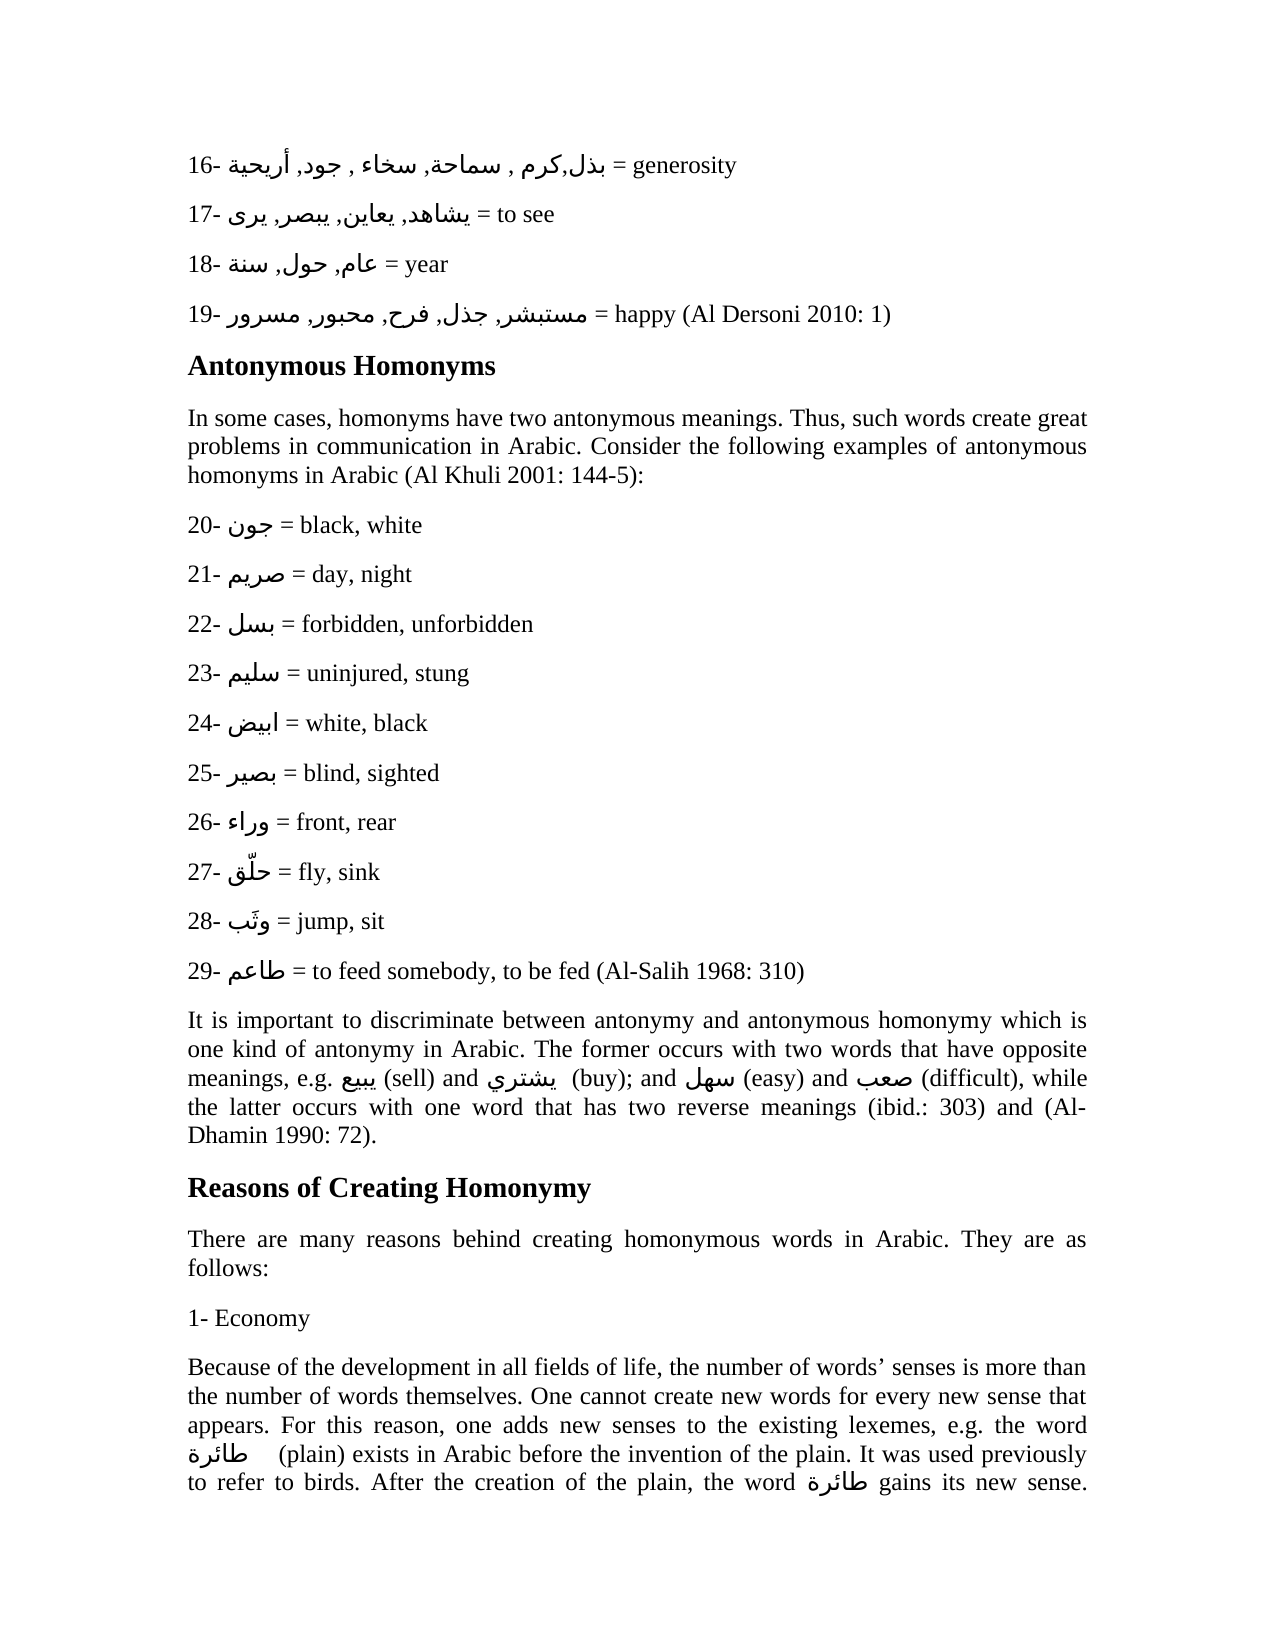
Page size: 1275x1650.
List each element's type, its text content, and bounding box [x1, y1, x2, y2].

text In some cases, homonyms have two antonymous meanings. Thus, such words create great problems in communication in Arabic. Consider the following examples of antonymous homonyms in Arabic (Al Khuli 2001: 144-5): [187, 403, 1088, 489]
text 26- وراء = front, rear [187, 807, 1088, 836]
text 1- Economy [187, 1303, 1088, 1332]
text 21- صريم = day, night [187, 559, 1088, 588]
text There are many reasons behind creating homonymous words in Arabic. They are as follows: [187, 1224, 1088, 1282]
text 22- بسل = forbidden, unforbidden [187, 609, 1088, 638]
text 29- طاعم = to feed somebody, to be fed (Al-Salih 1968: 310) [187, 956, 1088, 985]
text 16- بذل,كرم , سماحة, سخاء , جود, أريحية = generosity [187, 150, 1088, 179]
text 28- وثَب = jump, sit [187, 906, 1088, 935]
text 18- عام, حول, سنة = year [187, 249, 1088, 278]
text 20- جون = black, white [187, 510, 1088, 538]
text Antonymous Homonyms [187, 348, 1088, 382]
text 25- بصير = blind, sighted [187, 758, 1088, 786]
text It is important to discriminate between antonymy and antonymous homonymy which is one kind of antonymy in Arabic. The former occurs with two words that have opposite meanings, e.g. يبيع (sell) and يشتري (buy); and سهل (easy) and صعب (difficult), while the latter occurs with one word that has two reverse meanings (ibid.: 303) and (Al-Dhamin 1990: 72). [187, 1006, 1088, 1149]
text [187, 1352, 1088, 1496]
text 19- مستبشر, جذل, فرح, محبور, مسرور = happy (Al Dersoni 2010: 1) [187, 299, 1088, 327]
text Reasons of Creating Homonymy [187, 1170, 1088, 1204]
text 27- حلّق = fly, sink [187, 857, 1088, 886]
text 23- سليم = uninjured, stung [187, 658, 1088, 687]
text 24- ابيض = white, black [187, 708, 1088, 737]
text 17- يشاهد, يعاين, يبصر, يرى = to see [187, 199, 1088, 228]
